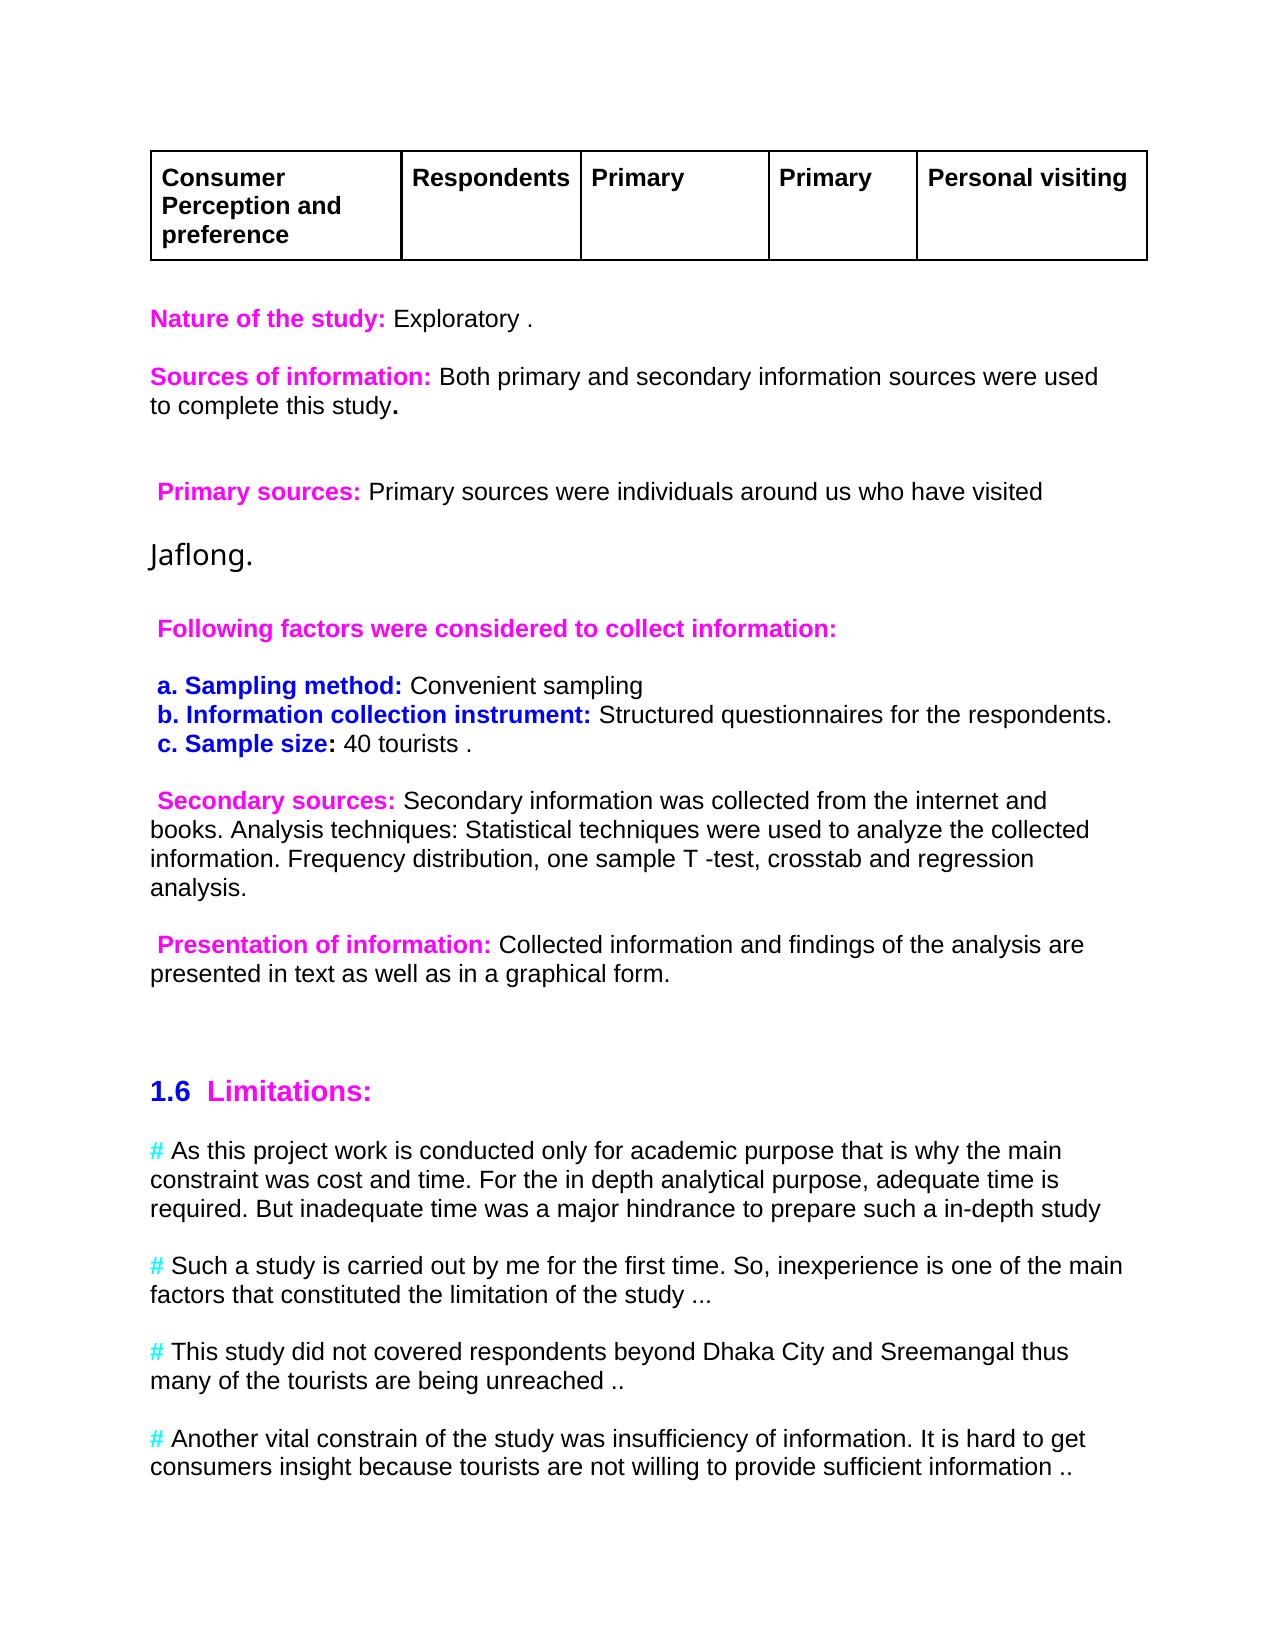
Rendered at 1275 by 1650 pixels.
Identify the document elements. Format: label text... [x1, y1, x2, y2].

table_cell Primary [582, 152, 768, 259]
table_cell Personal visiting [918, 152, 1146, 259]
table_cell Respondents [403, 152, 580, 259]
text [150, 261, 1125, 1481]
table_cell Consumer Perception and preference [152, 152, 400, 259]
table_cell Primary [770, 152, 916, 259]
